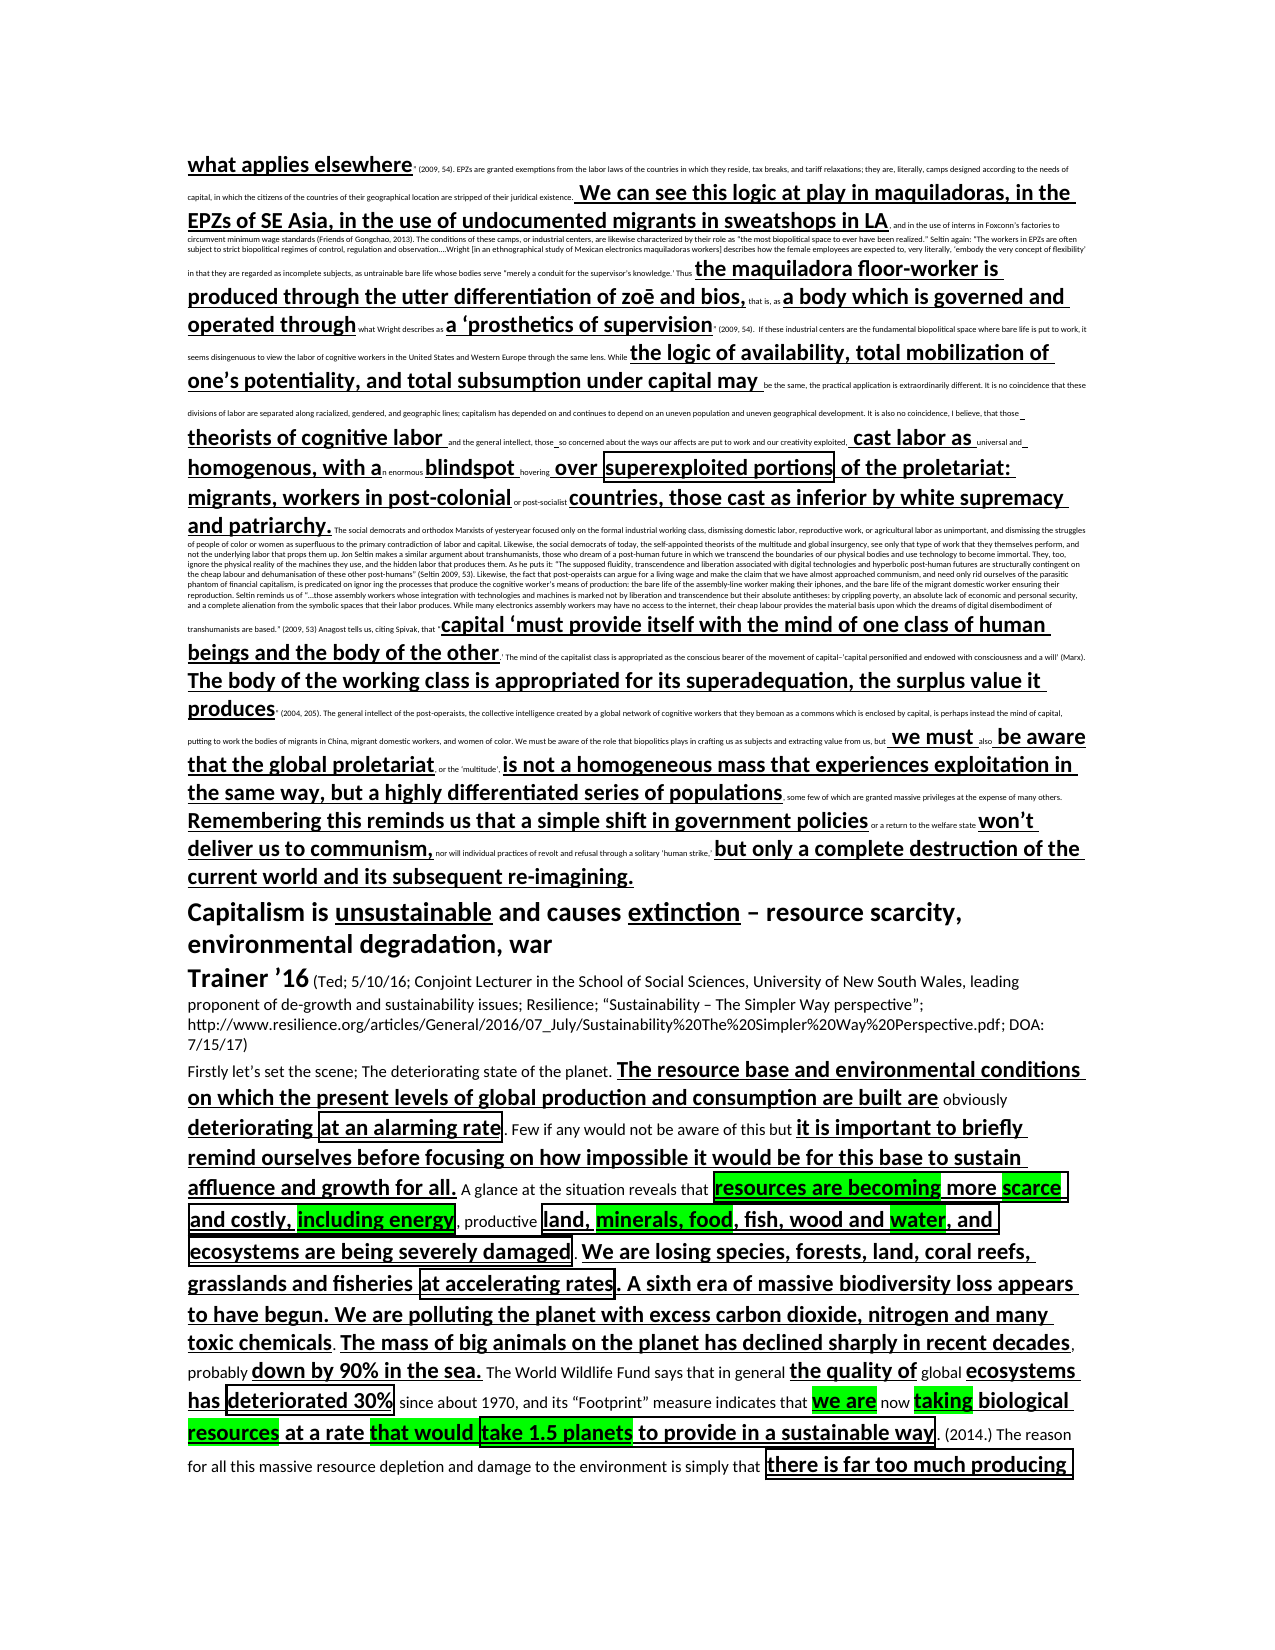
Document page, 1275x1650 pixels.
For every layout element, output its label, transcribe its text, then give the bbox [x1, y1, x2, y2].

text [187, 150, 1087, 891]
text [187, 1055, 1087, 1480]
text Trainer ’16 (Ted; 5/10/16; Conjoint Lecturer in the School of Social Sciences, University of New South Wales, leading proponent of de-growth and sustainability issues; Resilience; “Sustainability – The Simpler Way perspective”; http://www.resilience.org/articles/General/2016/07_July/Sustainability%20The%20Simpler%20Way%20Perspective.pdf; DOA: 7/15/17) [187, 961, 1087, 1055]
subtitle Capitalism is unsustainable and causes extinction – resource scarcity, environmental degradation, war [187, 895, 1087, 961]
